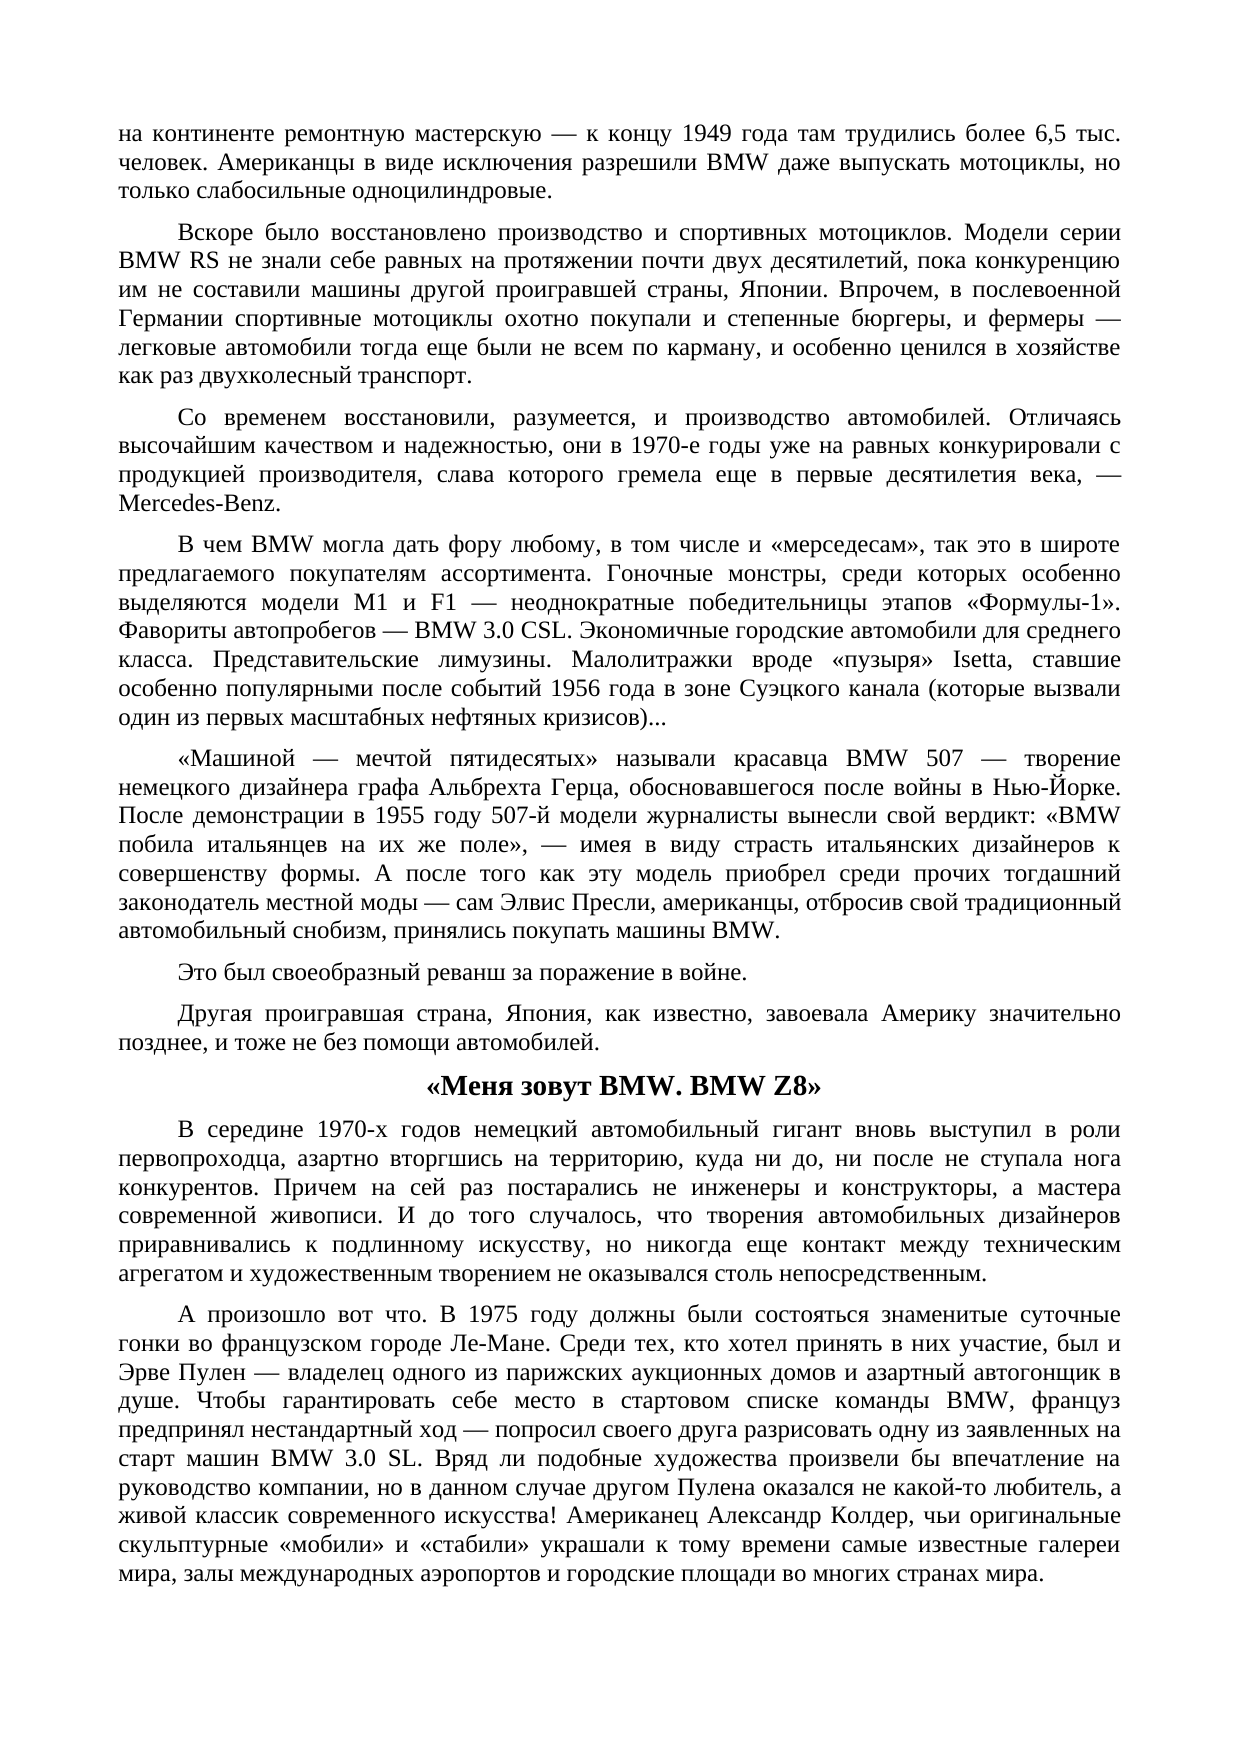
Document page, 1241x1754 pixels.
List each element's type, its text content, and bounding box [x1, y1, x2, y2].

text В середине 1970-х годов немецкий автомобильный гигант вновь выступил в роли первопроходца, азартно вторгшись на территорию, куда ни до, ни после не ступала нога конкурентов. Причем на сей раз постарались не инженеры и конструкторы, а мастера современной живописи. И до того случалось, что творения автомобильных дизайнеров приравнивались к подлинному искусству, но никогда еще контакт между техническим агрегатом и художественным творением не оказывался столь непосредственным. [118, 1114, 1122, 1287]
text Вскоре было восстановлено производство и спортивных мотоциклов. Модели серии BMW RS не знали себе равных на протяжении почти двух десятилетий, пока конкуренцию им не составили машины другой проигравшей страны, Японии. Впрочем, в послевоенной Германии спортивные мотоциклы охотно покупали и степенные бюргеры, и фермеры — легковые автомобили тогда еще были не всем по карману, и особенно ценился в хозяйстве как раз двухколесный транспорт. [118, 217, 1122, 389]
text Это был своеобразный реванш за поражение в войне. [118, 957, 1122, 986]
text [118, 118, 1122, 204]
text «Меня зовут BMW. BMW Z8» [118, 1068, 1122, 1102]
text А произошло вот что. В 1975 году должны были состояться знаменитые суточные гонки во французском городе Ле-Мане. Среди тех, кто хотел принять в них участие, был и Эрве Пулен — владелец одного из парижских аукционных домов и азартный автогонщик в душе. Чтобы гарантировать себе место в стартовом списке команды BMW, француз предпринял нестандартный ход — попросил своего друга разрисовать одну из заявленных на старт машин BMW 3.0 SL. Вряд ли подобные художества произвели бы впечатление на руководство компании, но в данном случае другом Пулена оказался не какой-то любитель, а живой классик современного искусства! Американец Александр Колдер, чьи оригинальные скульптурные «мобили» и «стабили» украшали к тому времени самые известные галереи мира, залы международных аэропортов и городские площади во многих странах мира. [118, 1299, 1122, 1587]
text «Машиной — мечтой пятидесятых» называли красавца BMW 507 — творение немецкого дизайнера графа Альбрехта Герца, обосновавшегося после войны в Нью-Йорке. После демонстрации в 1955 году 507-й модели журналисты вынесли свой вердикт: «BMW побила итальянцев на их же поле», — имея в виду страсть итальянских дизайнеров к совершенству формы. А после того как эту модель приобрел среди прочих тогдашний законодатель местной моды — сам Элвис Пресли, американцы, отбросив свой традиционный автомобильный снобизм, принялись покупать машины BMW. [118, 743, 1122, 944]
text Другая проигравшая страна, Япония, как известно, завоевала Америку значительно позднее, и тоже не без помощи автомобилей. [118, 998, 1122, 1056]
text Со временем восстановили, разумеется, и производство автомобилей. Отличаясь высочайшим качеством и надежностью, они в 1970-е годы уже на равных конкурировали с продукцией производителя, слава которого гремела еще в первые десятилетия века, — Mercedes-Benz. [118, 402, 1122, 517]
text В чем BMW могла дать фору любому, в том числе и «мерседесам», так это в широте предлагаемого покупателям ассортимента. Гоночные монстры, среди которых особенно выделяются модели M1 и F1 — неоднократные победительницы этапов «Формулы-1». Фавориты автопробегов — BMW 3.0 CSL. Экономичные городские автомобили для среднего класса. Представительские лимузины. Малолитражки вроде «пузыря» Isetta, ставшие особенно популярными после событий 1956 года в зоне Суэцкого канала (которые вызвали один из первых масштабных нефтяных кризисов)... [118, 529, 1122, 731]
